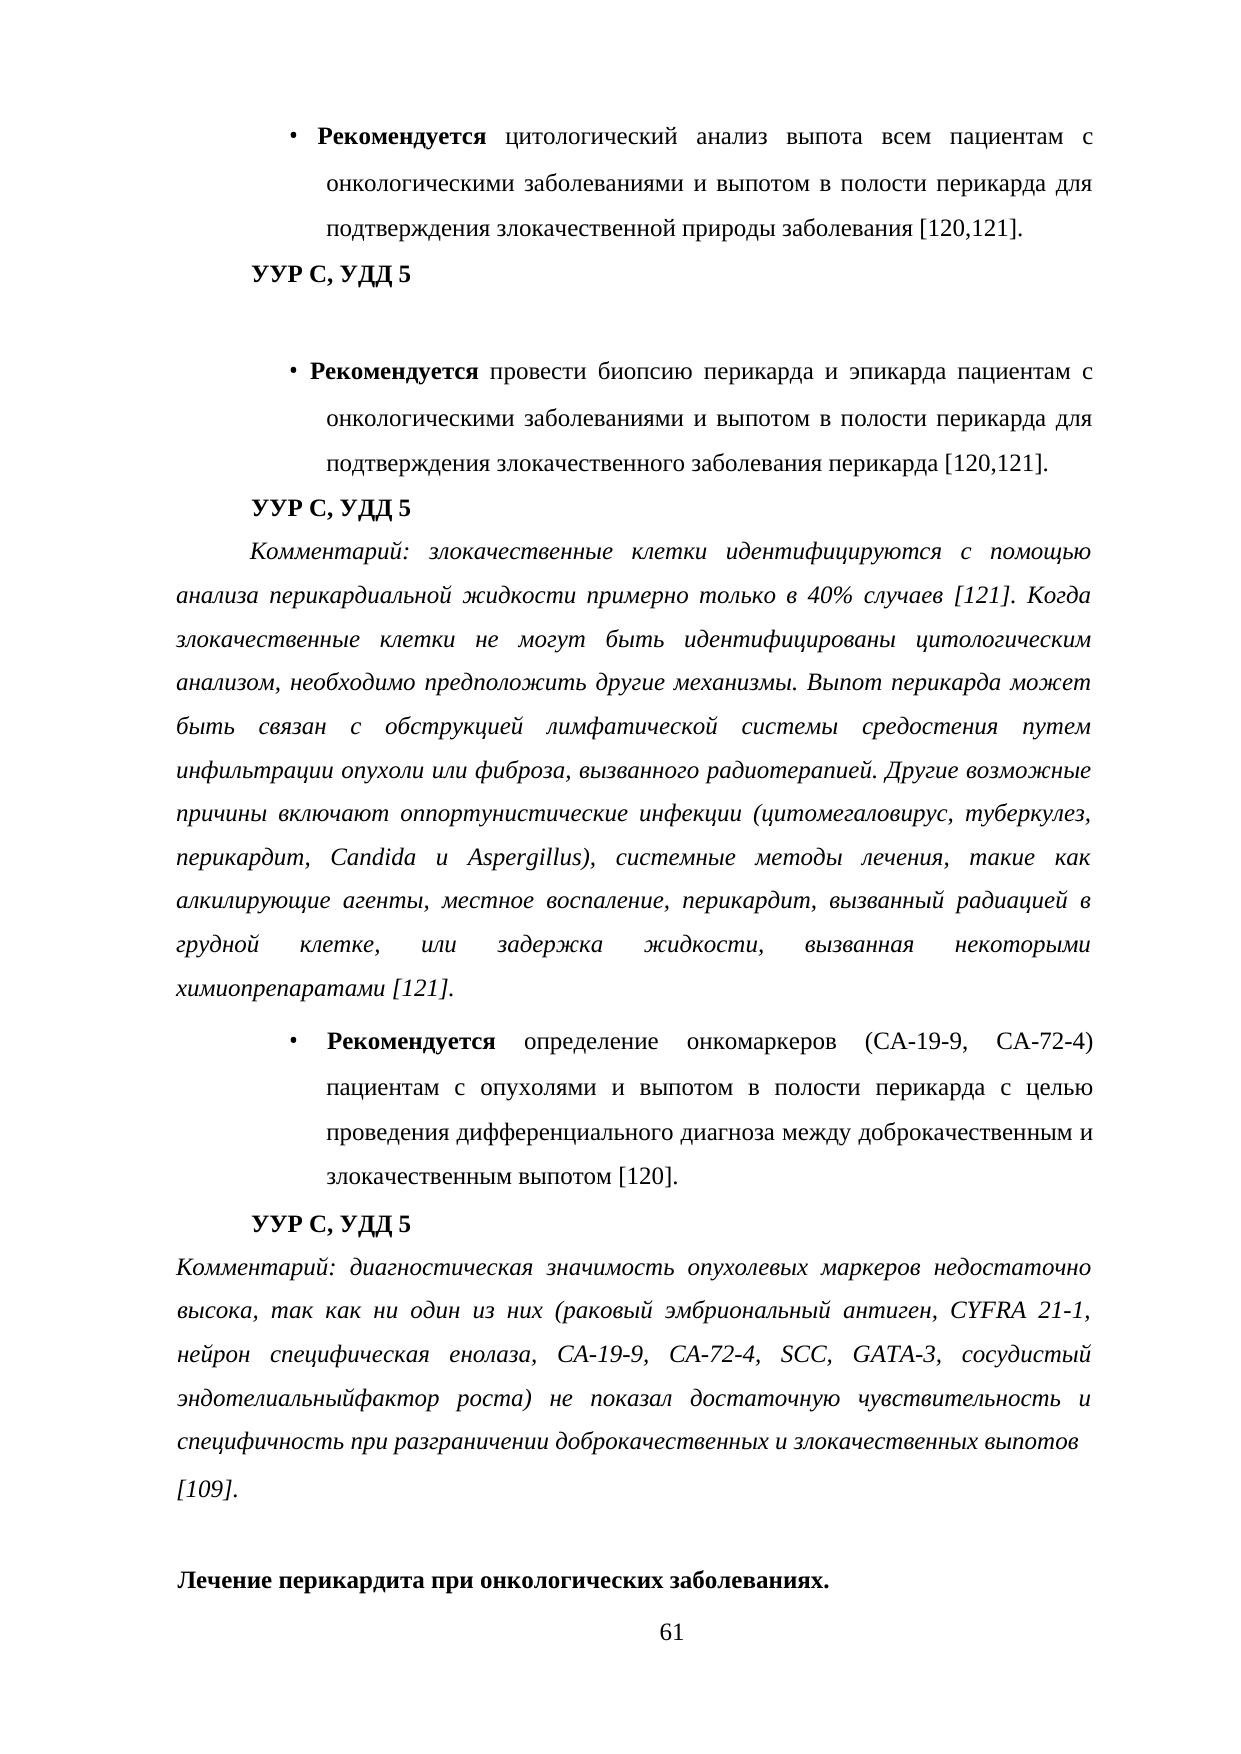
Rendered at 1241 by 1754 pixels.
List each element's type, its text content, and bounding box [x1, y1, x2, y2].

text • Рекомендуется цитологический анализ выпота всем пациентам с онкологическими заболеваниями и выпотом в полости перикарда для подтверждения злокачественной природы заболевания [120,121]. [288, 118, 1093, 242]
text Комментарий: диагностическая значимость опухолевых маркеров недостаточно высока, так как ни один из них (раковый эмбриональный антиген, CYFRA 21-1, нейрон специфическая енолаза, СА-19-9, СА-72-4, SCC, GATA-3, сосудистый эндотелиальныйфактор роста) не показал достаточную чувствительность и специфичность при разграничении доброкачественных и злокачественных выпотов [176, 1252, 1094, 1455]
subtitle УУР С, УДД 5 [251, 493, 1094, 522]
text • Рекомендуется провести биопсию перикарда и эпикарда пациентам с онкологическими заболеваниями и выпотом в полости перикарда для подтверждения злокачественного заболевания перикарда [120,121]. [288, 352, 1093, 477]
text [109]. [176, 1474, 1094, 1502]
subtitle УУР С, УДД 5 [251, 259, 1094, 288]
text • Рекомендуется определение онкомаркеров (СА-19-9, СА-72-4) пациентам с опухолями и выпотом в полости перикарда с целью проведения дифференциального диагноза между доброкачественным и злокачественным выпотом [120]. [288, 1023, 1093, 1190]
subtitle УУР С, УДД 5 [251, 1209, 1094, 1237]
text Лечение перикардита при онкологических заболеваниях. [177, 1565, 1094, 1593]
text Комментарий: злокачественные клетки идентифицируются с помощью анализа перикардиальной жидкости примерно только в 40% случаев [121]. Когда злокачественные клетки не могут быть идентифицированы цитологическим анализом, необходимо предположить другие механизмы. Выпот перикарда может быть связан с обструкцией лимфатической системы средостения путем инфильтрации опухоли или фиброза, вызванного радиотерапией. Другие возможные причины включают оппортунистические инфекции (цитомегаловирус, туберкулез, перикардит, Candida и Aspergillus), системные методы лечения, такие как алкилирующие агенты, местное воспаление, перикардит, вызванный радиацией в грудной клетке, или задержка жидкости, вызванная некоторыми химиопрепаратами [121]. [176, 536, 1094, 1002]
